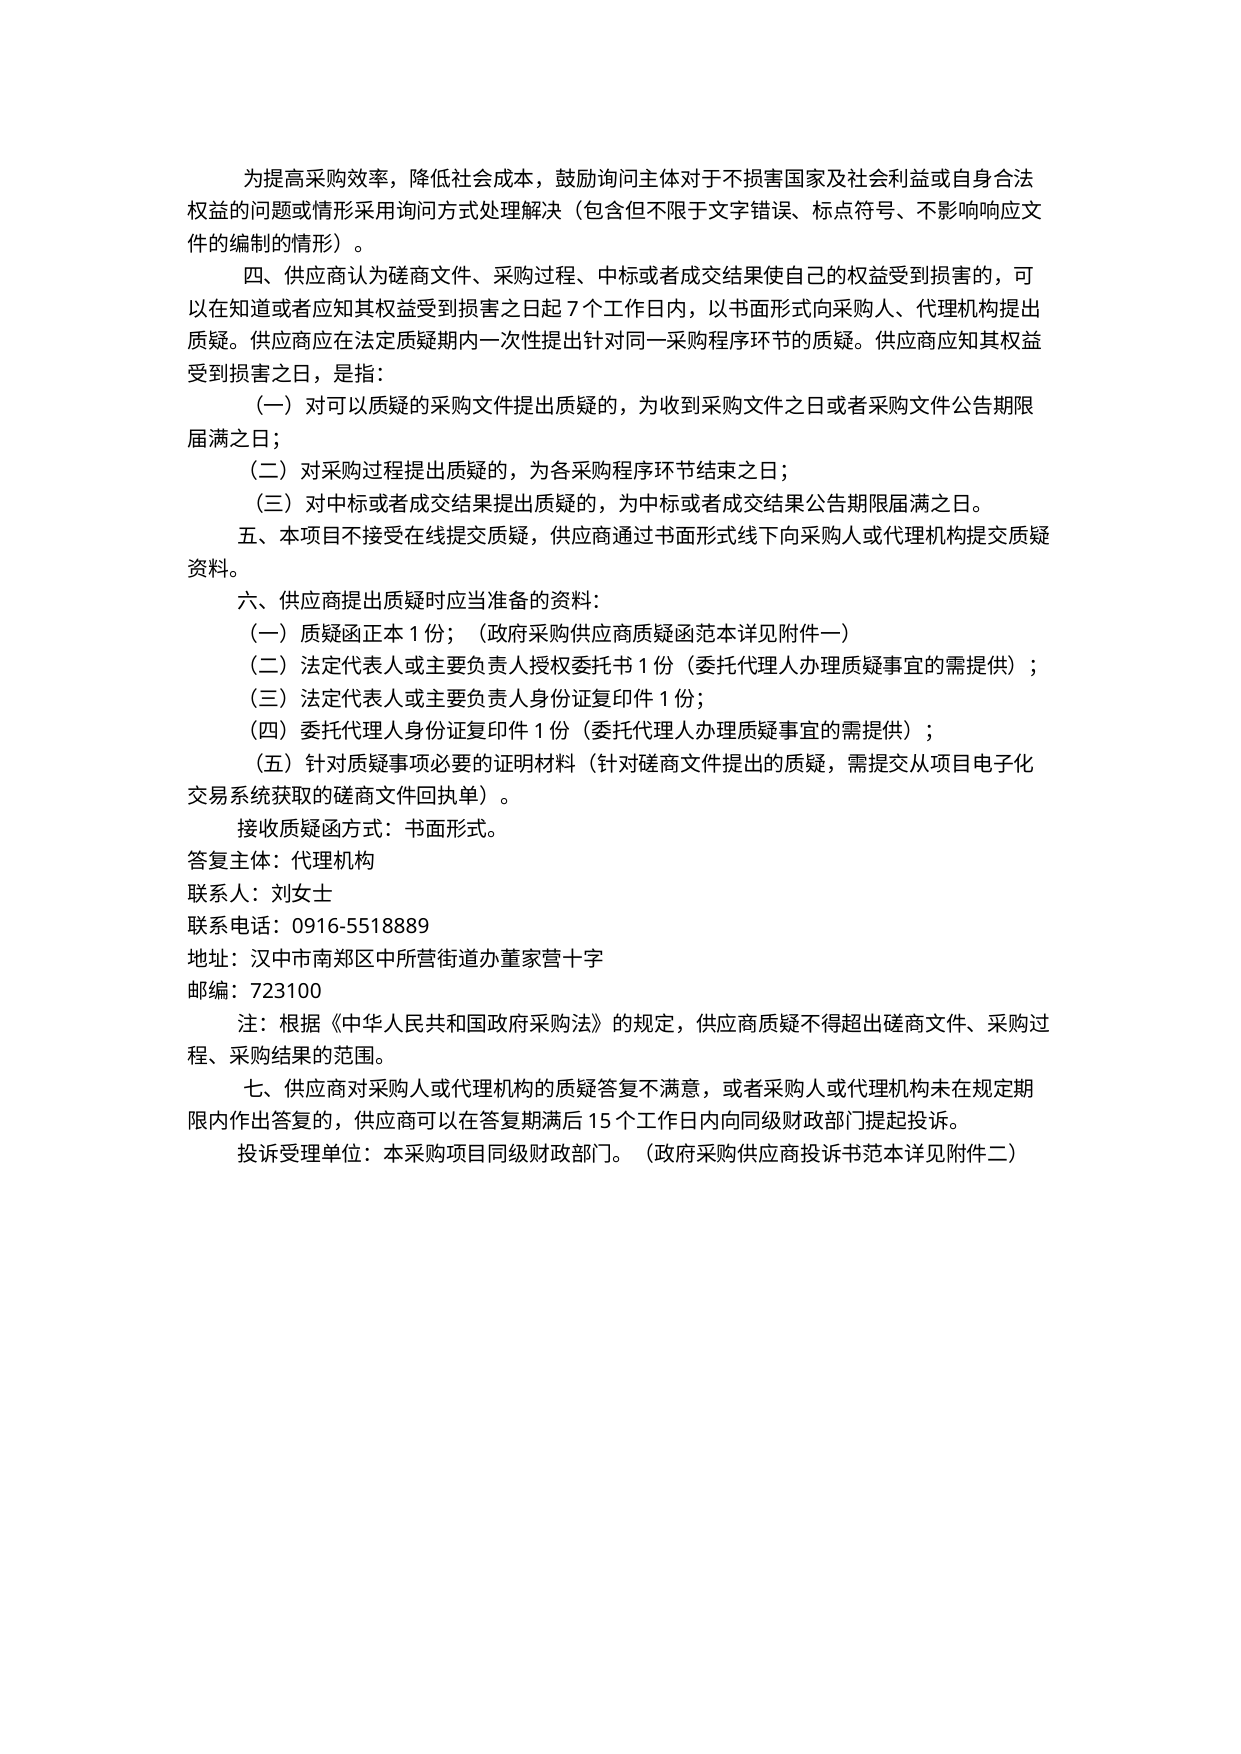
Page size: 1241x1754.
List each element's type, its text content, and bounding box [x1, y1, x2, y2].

text 四、供应商认为磋商文件、采购过程、中标或者成交结果使自己的权益受到损害的，可以在知道或者应知其权益受到损害之日起7个工作日内，以书面形式向采购人、代理机构提出质疑。供应商应在法定质疑期内一次性提出针对同一采购程序环节的质疑。供应商应知其权益受到损害之日，是指： [187, 259, 1053, 389]
text 五、本项目不接受在线提交质疑，供应商通过书面形式线下向采购人或代理机构提交质疑资料。 [187, 519, 1053, 584]
text （四）委托代理人身份证复印件1份（委托代理人办理质疑事宜的需提供）； [187, 714, 1053, 747]
text 六、供应商提出质疑时应当准备的资料： [187, 584, 1053, 617]
text （二）对采购过程提出质疑的，为各采购程序环节结束之日； [187, 454, 1053, 487]
text （三）法定代表人或主要负责人身份证复印件1份； [187, 682, 1053, 714]
text 邮编：723100 [187, 974, 1053, 1007]
text 接收质疑函方式：书面形式。 [187, 812, 1053, 844]
text （二）法定代表人或主要负责人授权委托书1份（委托代理人办理质疑事宜的需提供）； [187, 649, 1053, 682]
text 七、供应商对采购人或代理机构的质疑答复不满意，或者采购人或代理机构未在规定期限内作出答复的，供应商可以在答复期满后15个工作日内向同级财政部门提起投诉。 [187, 1072, 1053, 1137]
text 联系人：刘女士 [187, 877, 1053, 909]
text （五）针对质疑事项必要的证明材料（针对磋商文件提出的质疑，需提交从项目电子化交易系统获取的磋商文件回执单）。 [187, 747, 1053, 812]
text （一）质疑函正本1份；（政府采购供应商质疑函范本详见附件一） [187, 617, 1053, 649]
text 为提高采购效率，降低社会成本，鼓励询问主体对于不损害国家及社会利益或自身合法权益的问题或情形采用询问方式处理解决（包含但不限于文字错误、标点符号、不影响响应文件的编制的情形）。 [187, 162, 1053, 259]
text （一）对可以质疑的采购文件提出质疑的，为收到采购文件之日或者采购文件公告期限届满之日； [187, 389, 1053, 454]
text 答复主体：代理机构 [187, 844, 1053, 877]
text 注：根据《中华人民共和国政府采购法》的规定，供应商质疑不得超出磋商文件、采购过程、采购结果的范围。 [187, 1007, 1053, 1072]
text 投诉受理单位：本采购项目同级财政部门。（政府采购供应商投诉书范本详见附件二） [187, 1137, 1053, 1169]
text 地址：汉中市南郑区中所营街道办董家营十字 [187, 942, 1053, 974]
text （三）对中标或者成交结果提出质疑的，为中标或者成交结果公告期限届满之日。 [187, 487, 1053, 519]
text 联系电话：0916-5518889 [187, 909, 1053, 942]
